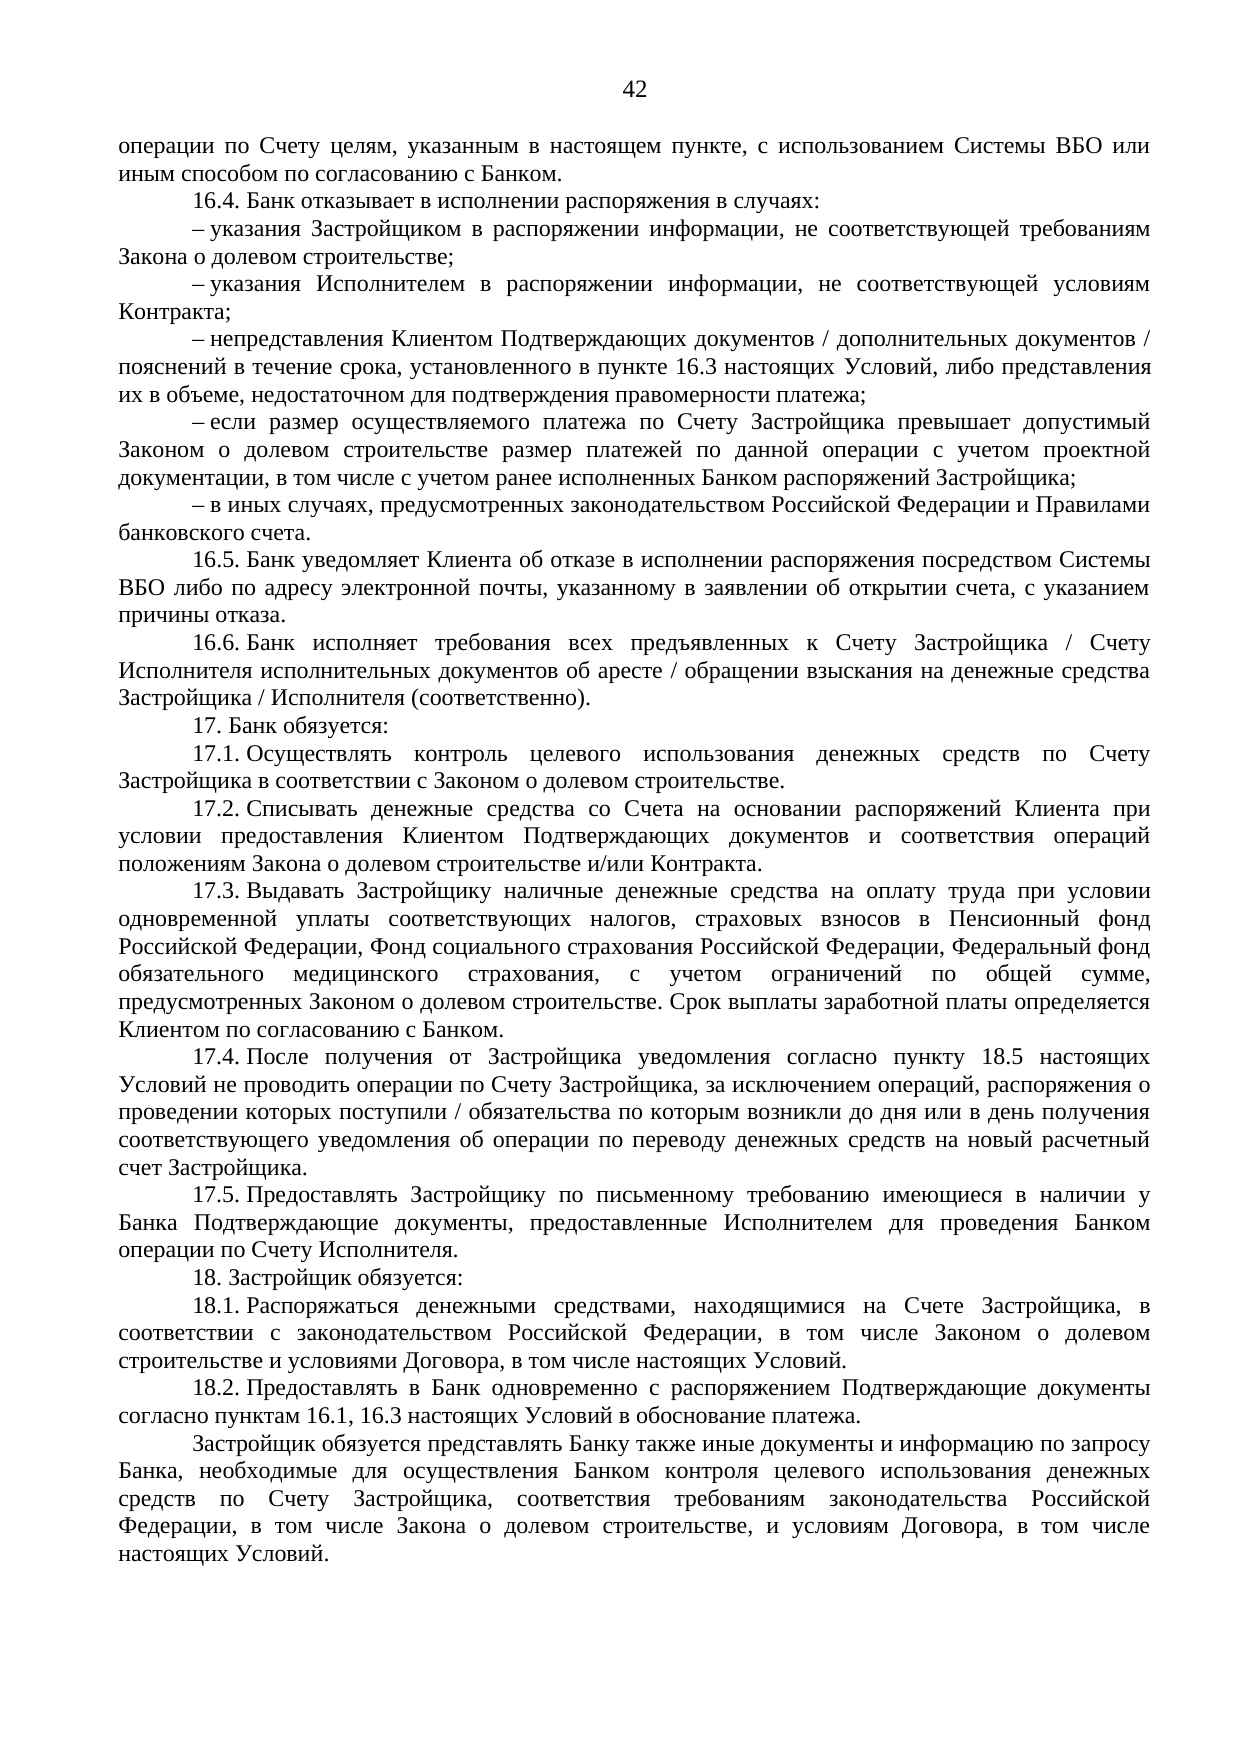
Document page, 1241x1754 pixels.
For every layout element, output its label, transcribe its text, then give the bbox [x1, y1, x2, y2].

text 17.5. Предоставлять Застройщику по письменному требованию имеющиеся в наличии у Банка Подтверждающие документы, предоставленные Исполнителем для проведения Банком операции по Счету Исполнителя. [118, 1180, 1152, 1263]
text – указания Застройщиком в распоряжении информации, не соответствующей требованиям Закона о долевом строительстве; [118, 214, 1152, 269]
text 16.4. Банк отказывает в исполнении распоряжения в случаях: [118, 186, 1152, 214]
text – непредставления Клиентом Подтверждающих документов / дополнительных документов / пояснений в течение срока, установленного в пункте 16.3 настоящих Условий, либо представления их в объеме, недостаточном для подтверждения правомерности платежа; [118, 324, 1152, 407]
text 18. Застройщик обязуется: [118, 1263, 1152, 1291]
text 16.5. Банк уведомляет Клиента об отказе в исполнении распоряжения посредством Системы ВБО либо по адресу электронной почты, указанному в заявлении об открытии счета, с указанием причины отказа. [118, 545, 1152, 628]
text 17.1. Осуществлять контроль целевого использования денежных средств по Счету Застройщика в соответствии с Законом о долевом строительстве. [118, 738, 1152, 794]
text 16.6. Банк исполняет требования всех предъявленных к Счету Застройщика / Счету Исполнителя исполнительных документов об аресте / обращении взыскания на денежные средства Застройщика / Исполнителя (соответственно). [118, 628, 1152, 711]
text – указания Исполнителем в распоряжении информации, не соответствующей условиям Контракта; [118, 269, 1152, 324]
text 18.1. Распоряжаться денежными средствами, находящимися на Счете Застройщика, в соответствии с законодательством Российской Федерации, в том числе Законом о долевом строительстве и условиями Договора, в том числе настоящих Условий. [118, 1291, 1152, 1373]
text 17. Банк обязуется: [118, 711, 1152, 738]
text 17.2. Списывать денежные средства со Счета на основании распоряжений Клиента при условии предоставления Клиентом Подтверждающих документов и соответствия операций положениям Закона о долевом строительстве и/или Контракта. [118, 794, 1152, 877]
text 17.4. После получения от Застройщика уведомления согласно пункту 18.5 настоящих Условий не проводить операции по Счету Застройщика, за исключением операций, распоряжения о проведении которых поступили / обязательства по которым возникли до дня или в день получения соответствующего уведомления об операции по переводу денежных средств на новый расчетный счет Застройщика. [118, 1042, 1152, 1180]
text Застройщик обязуется представлять Банку также иные документы и информацию по запросу Банка, необходимые для осуществления Банком контроля целевого использования денежных средств по Счету Застройщика, соответствия требованиям законодательства Российской Федерации, в том числе Закона о долевом строительстве, и условиям Договора, в том числе настоящих Условий. [118, 1429, 1152, 1567]
text – если размер осуществляемого платежа по Счету Застройщика превышает допустимый Законом о долевом строительстве размер платежей по данной операции с учетом проектной документации, в том числе с учетом ранее исполненных Банком распоряжений Застройщика; [118, 407, 1152, 490]
text – в иных случаях, предусмотренных законодательством Российской Федерации и Правилами банковского счета. [118, 490, 1152, 545]
text 17.3. Выдавать Застройщику наличные денежные средства на оплату труда при условии одновременной уплаты соответствующих налогов, страховых взносов в Пенсионный фонд Российской Федерации, Фонд социального страхования Российской Федерации, Федеральный фонд обязательного медицинского страхования, с учетом ограничений по общей сумме, предусмотренных Законом о долевом строительстве. Срок выплаты заработной платы определяется Клиентом по согласованию с Банком. [118, 877, 1152, 1042]
text 18.2. Предоставлять в Банк одновременно с распоряжением Подтверждающие документы согласно пунктам 16.1, 16.3 настоящих Условий в обоснование платежа. [118, 1373, 1152, 1429]
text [118, 131, 1152, 186]
